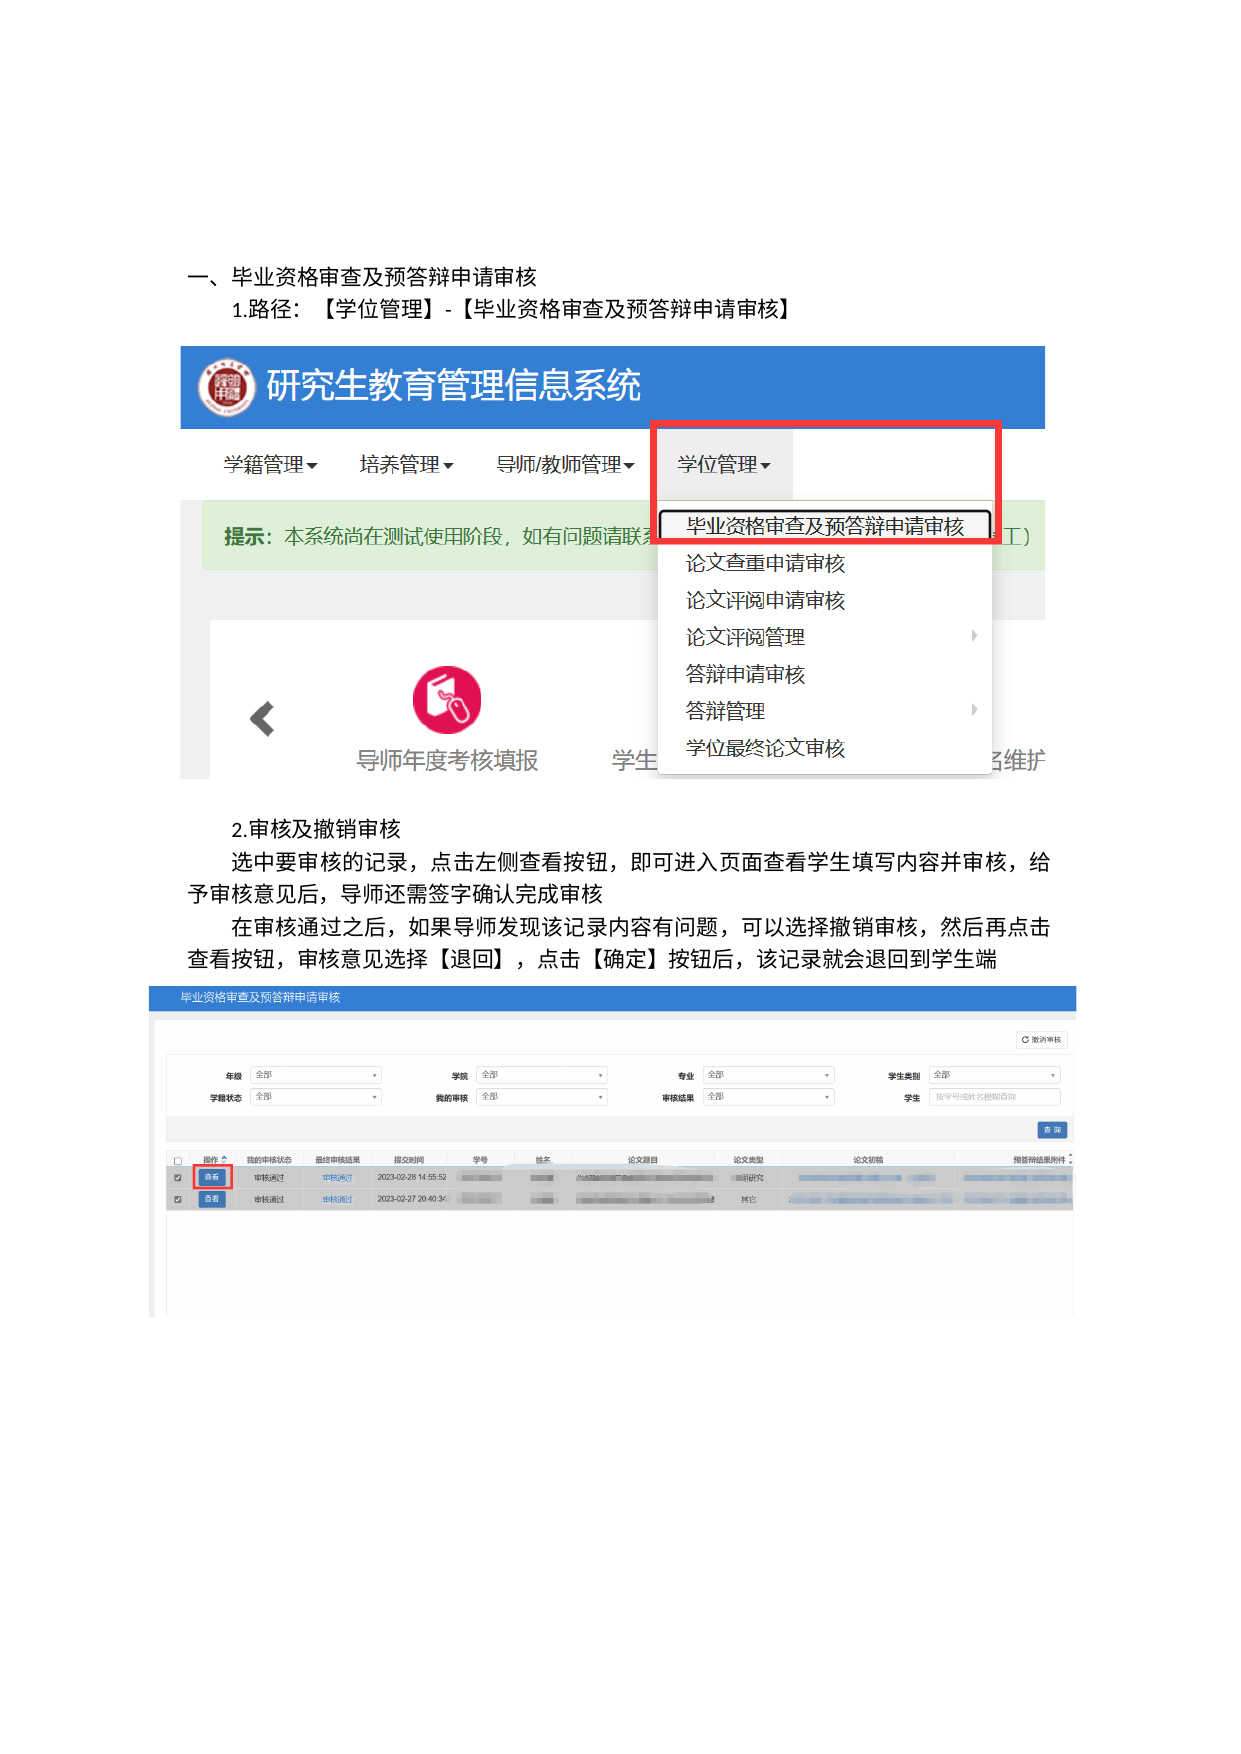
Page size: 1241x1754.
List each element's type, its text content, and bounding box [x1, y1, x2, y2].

picture [180, 346, 1045, 779]
picture [148, 986, 1077, 1317]
text 在审核通过之后，如果导师发现该记录内容有问题，可以选择撤销审核，然后再点击查看按钮，审核意见选择【退回】，点击【确定】按钮后，该记录就会退回到学生端 [187, 909, 1053, 974]
text 选中要审核的记录，点击左侧查看按钮，即可进入页面查看学生填写内容并审核，给予审核意见后，导师还需签字确认完成审核 [187, 844, 1053, 909]
text 1.路径：【学位管理】-【毕业资格审查及预答辩申请审核】 [187, 292, 1053, 324]
text 一、毕业资格审查及预答辩申请审核 [187, 259, 1053, 292]
text 2.审核及撤销审核 [187, 812, 1053, 844]
